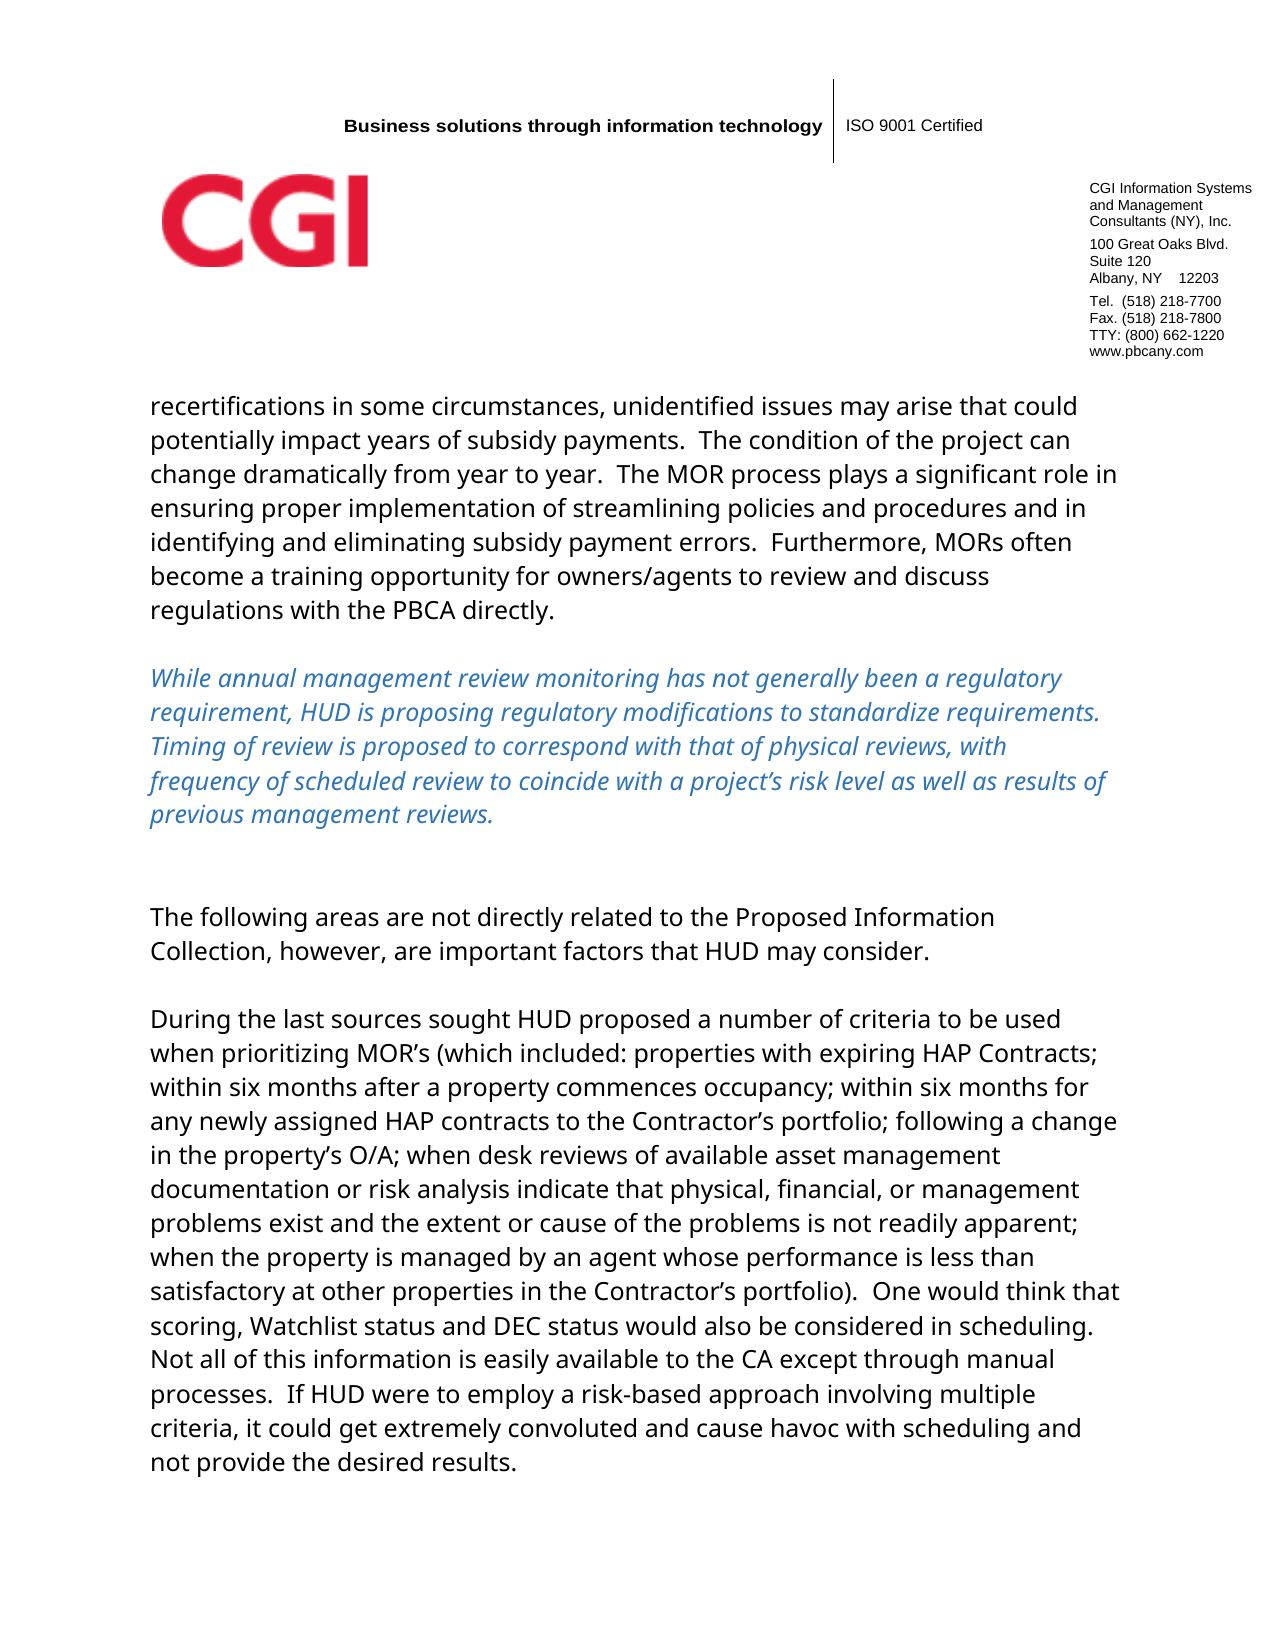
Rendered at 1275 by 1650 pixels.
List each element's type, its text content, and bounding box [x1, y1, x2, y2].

text The following areas are not directly related to the Proposed Information Collection, however, are important factors that HUD may consider. [150, 899, 1125, 967]
text While annual management review monitoring has not generally been a regulatory requirement, HUD is proposing regulatory modifications to standardize requirements. Timing of review is proposed to correspond with that of physical reviews, with frequency of scheduled review to coincide with a project’s risk level as well as results of previous management reviews. [150, 661, 1125, 831]
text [150, 388, 1125, 627]
text During the last sources sought HUD proposed a number of criteria to be used when prioritizing MOR’s (which included: properties with expiring HAP Contracts; within six months after a property commences occupancy; within six months for any newly assigned HAP contracts to the Contractor’s portfolio; following a change in the property’s O/A; when desk reviews of available asset management documentation or risk analysis indicate that physical, financial, or management problems exist and the extent or cause of the problems is not readily apparent; when the property is managed by an agent whose performance is less than satisfactory at other properties in the Contractor’s portfolio). One would think that scoring, Watchlist status and DEC status would also be considered in scheduling. Not all of this information is easily available to the CA except through manual processes. If HUD were to employ a risk-based approach involving multiple criteria, it could get extremely convoluted and cause havoc with scheduling and not provide the desired results. [150, 1002, 1125, 1478]
